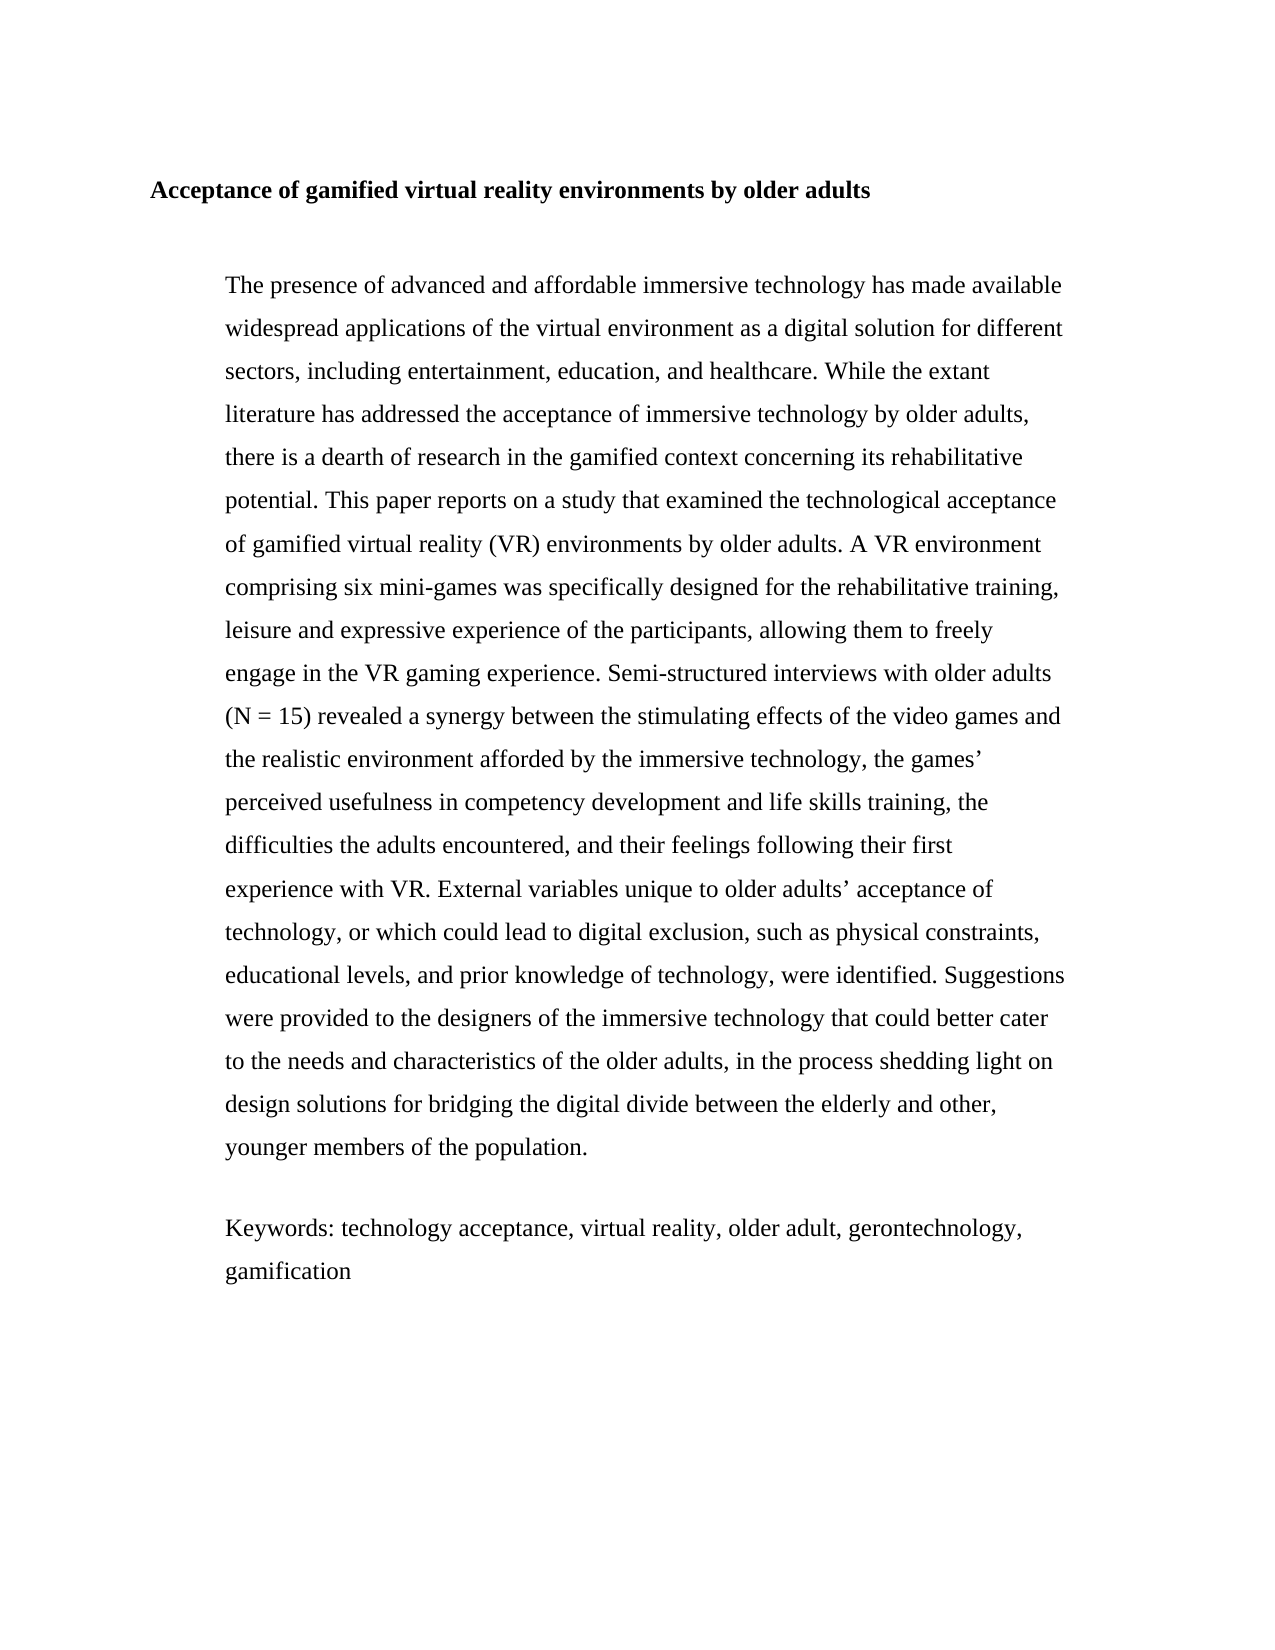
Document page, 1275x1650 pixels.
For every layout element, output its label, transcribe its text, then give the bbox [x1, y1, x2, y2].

text Keywords: technology acceptance, virtual reality, older adult, gerontechnology, gamification [225, 1213, 1066, 1285]
text Acceptance of gamified virtual reality environments by older adults [150, 175, 1125, 204]
text The presence of advanced and affordable immersive technology has made available widespread applications of the virtual environment as a digital solution for different sectors, including entertainment, education, and healthcare. While the extant literature has addressed the acceptance of immersive technology by older adults, there is a dearth of research in the gamified context concerning its rehabilitative potential. This paper reports on a study that examined the technological acceptance of gamified virtual reality (VR) environments by older adults. A VR environment comprising six mini-games was specifically designed for the rehabilitative training, leisure and expressive experience of the participants, allowing them to freely engage in the VR gaming experience. Semi-structured interviews with older adults (N = 15) revealed a synergy between the stimulating effects of the video games and the realistic environment afforded by the immersive technology, the games’ perceived usefulness in competency development and life skills training, the difficulties the adults encountered, and their feelings following their first experience with VR. External variables unique to older adults’ acceptance of technology, or which could lead to digital exclusion, such as physical constraints, educational levels, and prior knowledge of technology, were identified. Suggestions were provided to the designers of the immersive technology that could better cater to the needs and characteristics of the older adults, in the process shedding light on design solutions for bridging the digital divide between the elderly and other, younger members of the population. [225, 270, 1066, 1161]
